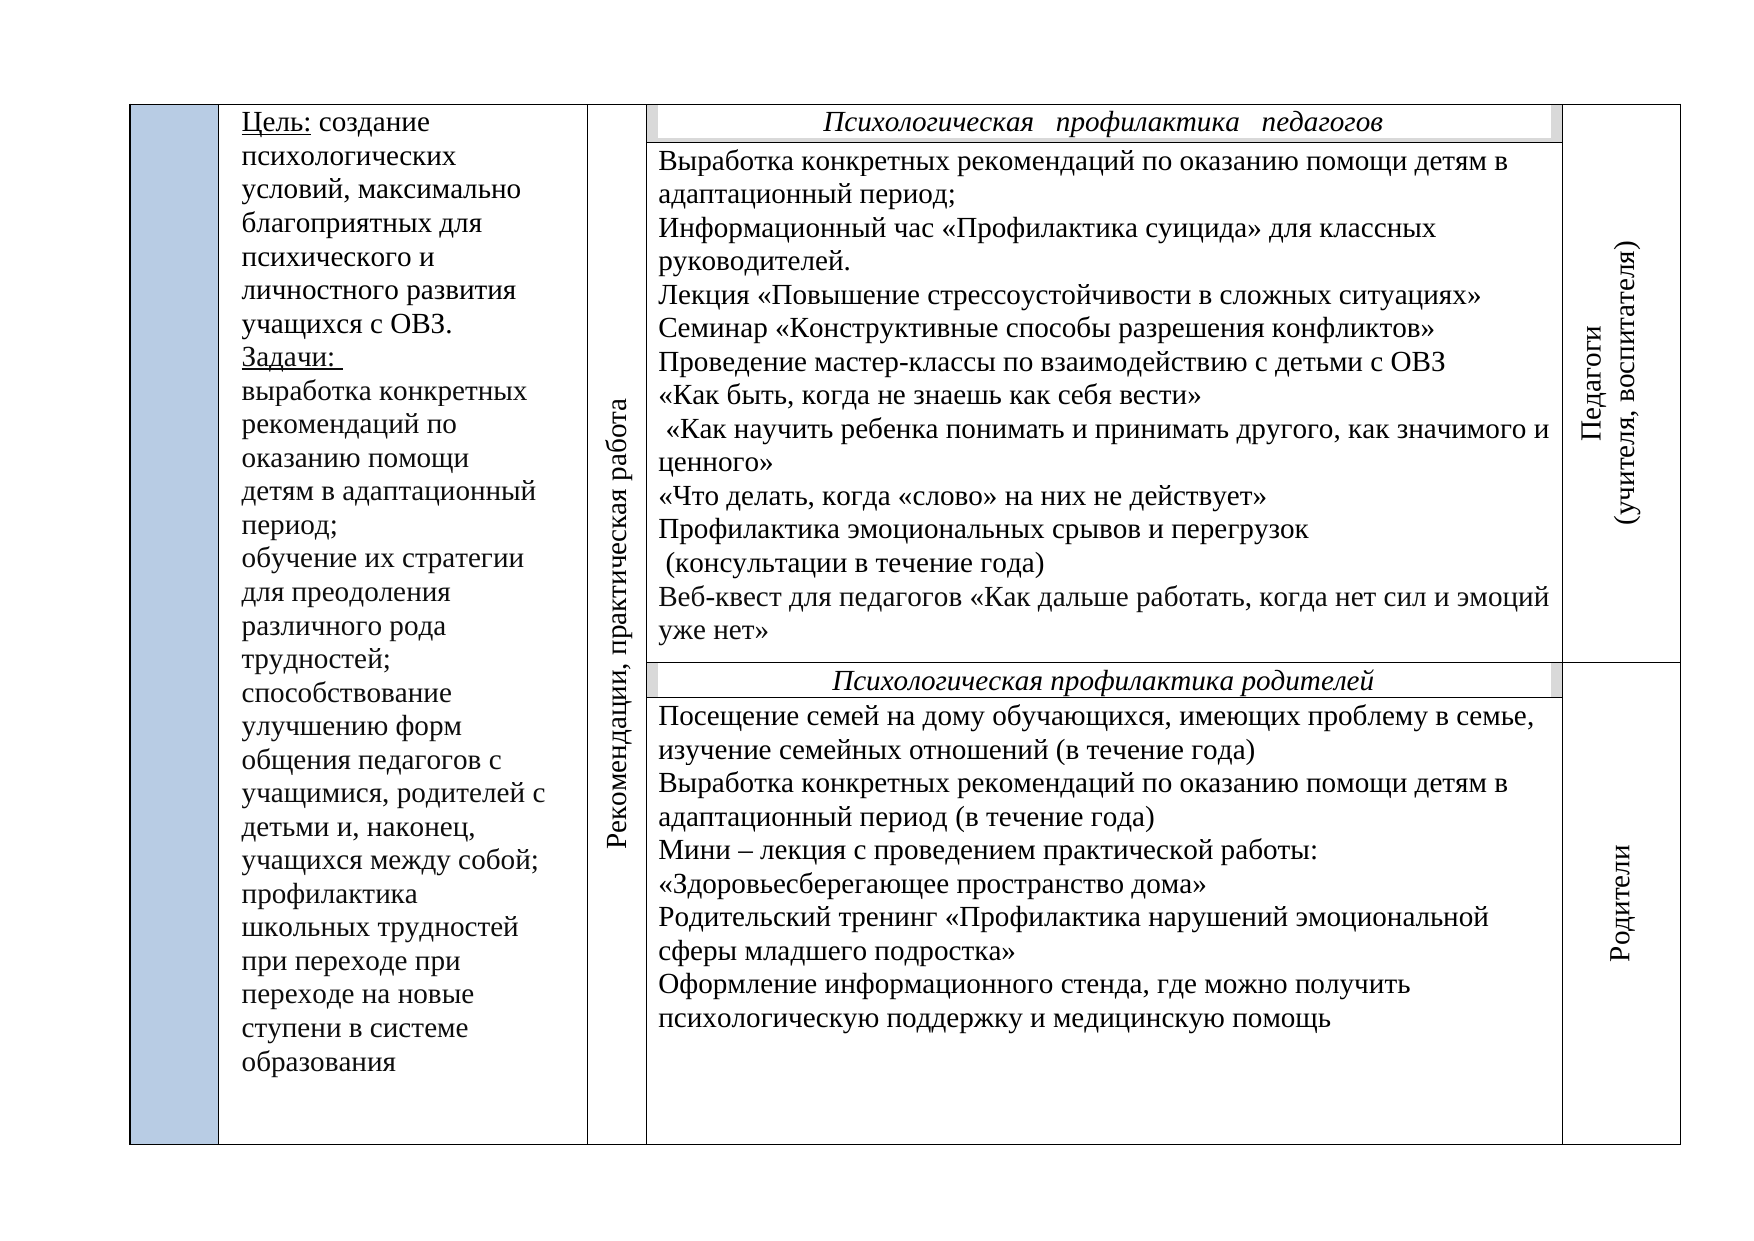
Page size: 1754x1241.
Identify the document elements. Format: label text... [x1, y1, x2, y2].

table_cell Посещение семей на дому обучающихся, имеющих проблему в семье, изучение семейных отношений (в течение года) Выработка конкретных рекомендаций по оказанию помощи детям в адаптационный период (в течение года) Мини – лекция с проведением практической работы: «Здоровьесберегающее пространство дома» Родительский тренинг «Профилактика нарушений эмоциональной сферы младшего подростка» Оформление информационного стенда, где можно получить психологическую поддержку и медицинскую помощь [647, 698, 1562, 1144]
table_cell Психологическая профилактика педагогов [647, 105, 1562, 142]
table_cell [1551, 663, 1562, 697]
table_cell Выработка конкретных рекомендаций по оказанию помощи детям в адаптационный период; Информационный час «Профилактика суицида» для классных руководителей. Лекция «Повышение стрессоустойчивости в сложных ситуациях» Семинар «Конструктивные способы разрешения конфликтов» Проведение мастер-классы по взаимодействию с детьми с ОВЗ «Как быть, когда не знаешь как себя вести» «Как научить ребенка понимать и принимать другого, как значимого и ценного» «Что делать, когда «слово» на них не действует» Профилактика эмоциональных срывов и перегрузок (консультации в течение года) Веб-квест для педагогов «Как дальше работать, когда нет сил и эмоций уже нет» [647, 143, 1562, 662]
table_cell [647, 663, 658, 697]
table_cell Родители [1563, 663, 1680, 1144]
table_cell Рекомендации, практическая работа [588, 105, 646, 1144]
table_cell Цель: создание психологических условий, максимально благоприятных для психического и личностного развития учащихся с ОВЗ. Задачи: выработка конкретных рекомендаций по оказанию помощи детям в адаптационный период; обучение их стратегии для преодоления различного рода трудностей; способствование улучшению форм общения педагогов с учащимися, родителей с детьми и, наконец, учащихся между собой; профилактика школьных трудностей при переходе при переходе на новые ступени в системе образования [219, 105, 587, 1144]
table_cell Педагоги (учителя, воспитателя) [1563, 105, 1680, 662]
